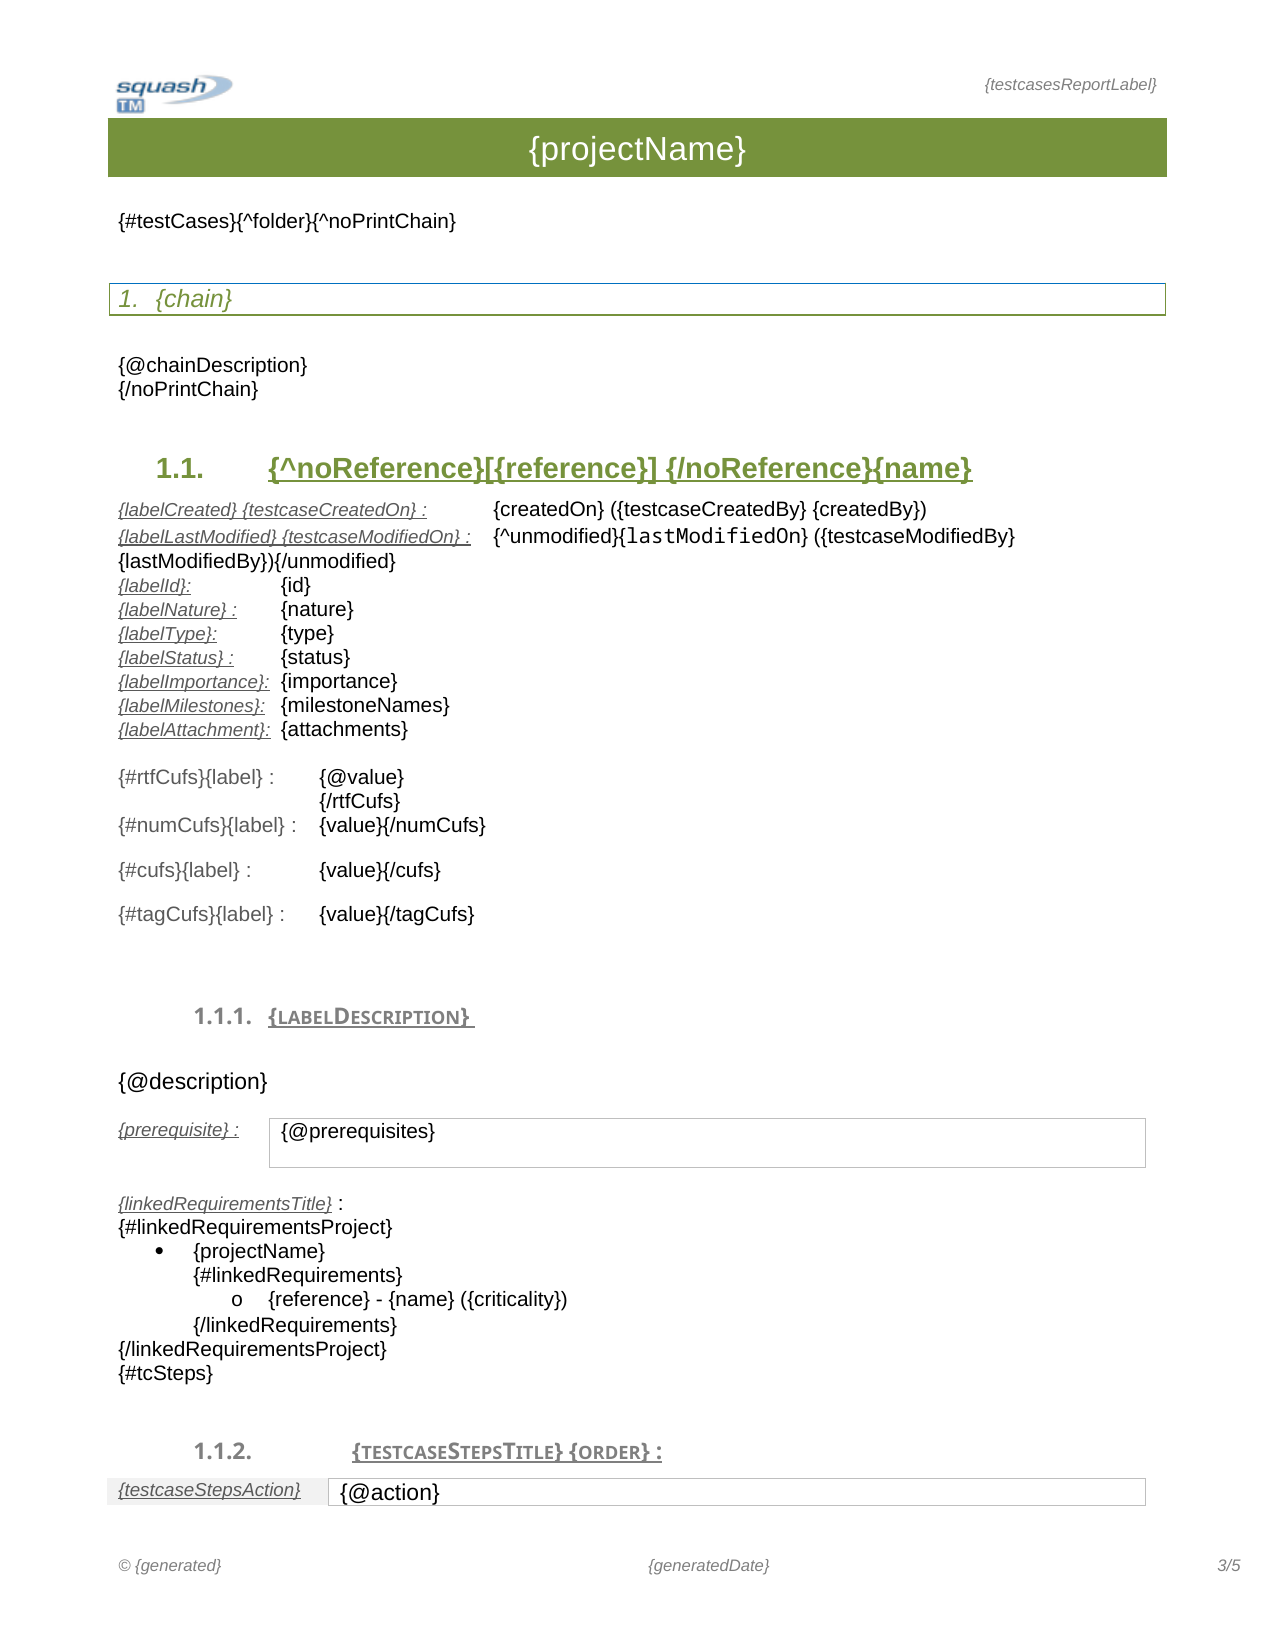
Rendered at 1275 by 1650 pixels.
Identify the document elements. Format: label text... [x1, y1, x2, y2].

table_cell {#tagCufs}{label} : [107, 902, 308, 926]
table_header {prerequisite} : [107, 1118, 269, 1166]
text {@description} [118, 1068, 1157, 1094]
text {labelAttachment}: {attachments} [118, 717, 1157, 741]
picture [111, 69, 237, 117]
table_header {@prerequisites} [270, 1119, 1145, 1166]
table_cell {#cufs}{label} : [107, 858, 308, 902]
text {labelType}: {type} [118, 621, 1157, 645]
text {labelImportance}: {importance} [118, 669, 1157, 693]
text {labelId}: {id} [118, 573, 1157, 597]
text {@chainDescription} [118, 353, 1157, 377]
text {#testCases}{^folder}{^noPrintChain} [118, 209, 1157, 233]
table_header {@action} [329, 1479, 1145, 1505]
subtitle {labelDescription} [193, 1000, 1157, 1031]
list {reference} - {name} ({criticality}) [231, 1287, 1157, 1313]
list {#linkedRequirements} [193, 1263, 1157, 1287]
text {labelMilestones}: {milestoneNames} [118, 693, 1157, 717]
text {labelStatus} : {status} [118, 645, 1157, 669]
table_cell {value}{/numCufs} [308, 813, 1167, 857]
list {projectName} [156, 1239, 1157, 1263]
text {linkedRequirementsTitle} : [118, 1191, 1157, 1215]
table_cell {#numCufs}{label} : [107, 813, 308, 857]
text {#linkedRequirementsProject} [118, 1215, 1157, 1239]
table_cell {value}{/cufs} [308, 858, 1167, 902]
text {/noPrintChain} [118, 377, 1157, 401]
list {/linkedRequirements} [193, 1313, 1157, 1337]
text {#tcSteps} [118, 1361, 1157, 1384]
subtitle {chain} [110, 284, 1165, 314]
table_cell {value}{/tagCufs} [308, 902, 1167, 926]
table_header {@value} {/rtfCufs} [308, 765, 1167, 813]
text {/linkedRequirementsProject} [118, 1337, 1157, 1361]
text {labelCreated} {testcaseCreatedOn} : {createdOn} ({testcaseCreatedBy} {createdBy}) [118, 497, 1157, 521]
text {labelLastModified} {testcaseModifiedOn} : {^unmodified}{lastModifiedOn} ({testcaseModifiedBy} {lastModifiedBy}){/unmodified} [118, 521, 1157, 573]
title {projectName} [110, 120, 1165, 175]
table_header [107, 1478, 328, 1505]
table_header {#rtfCufs}{label} : [107, 765, 308, 813]
subtitle {testcaseStepsTitle} {order} : [193, 1434, 1157, 1466]
subtitle {^noReference}[{reference}] {/noReference}{name} [156, 451, 1157, 484]
text {labelNature} : {nature} [118, 597, 1157, 621]
